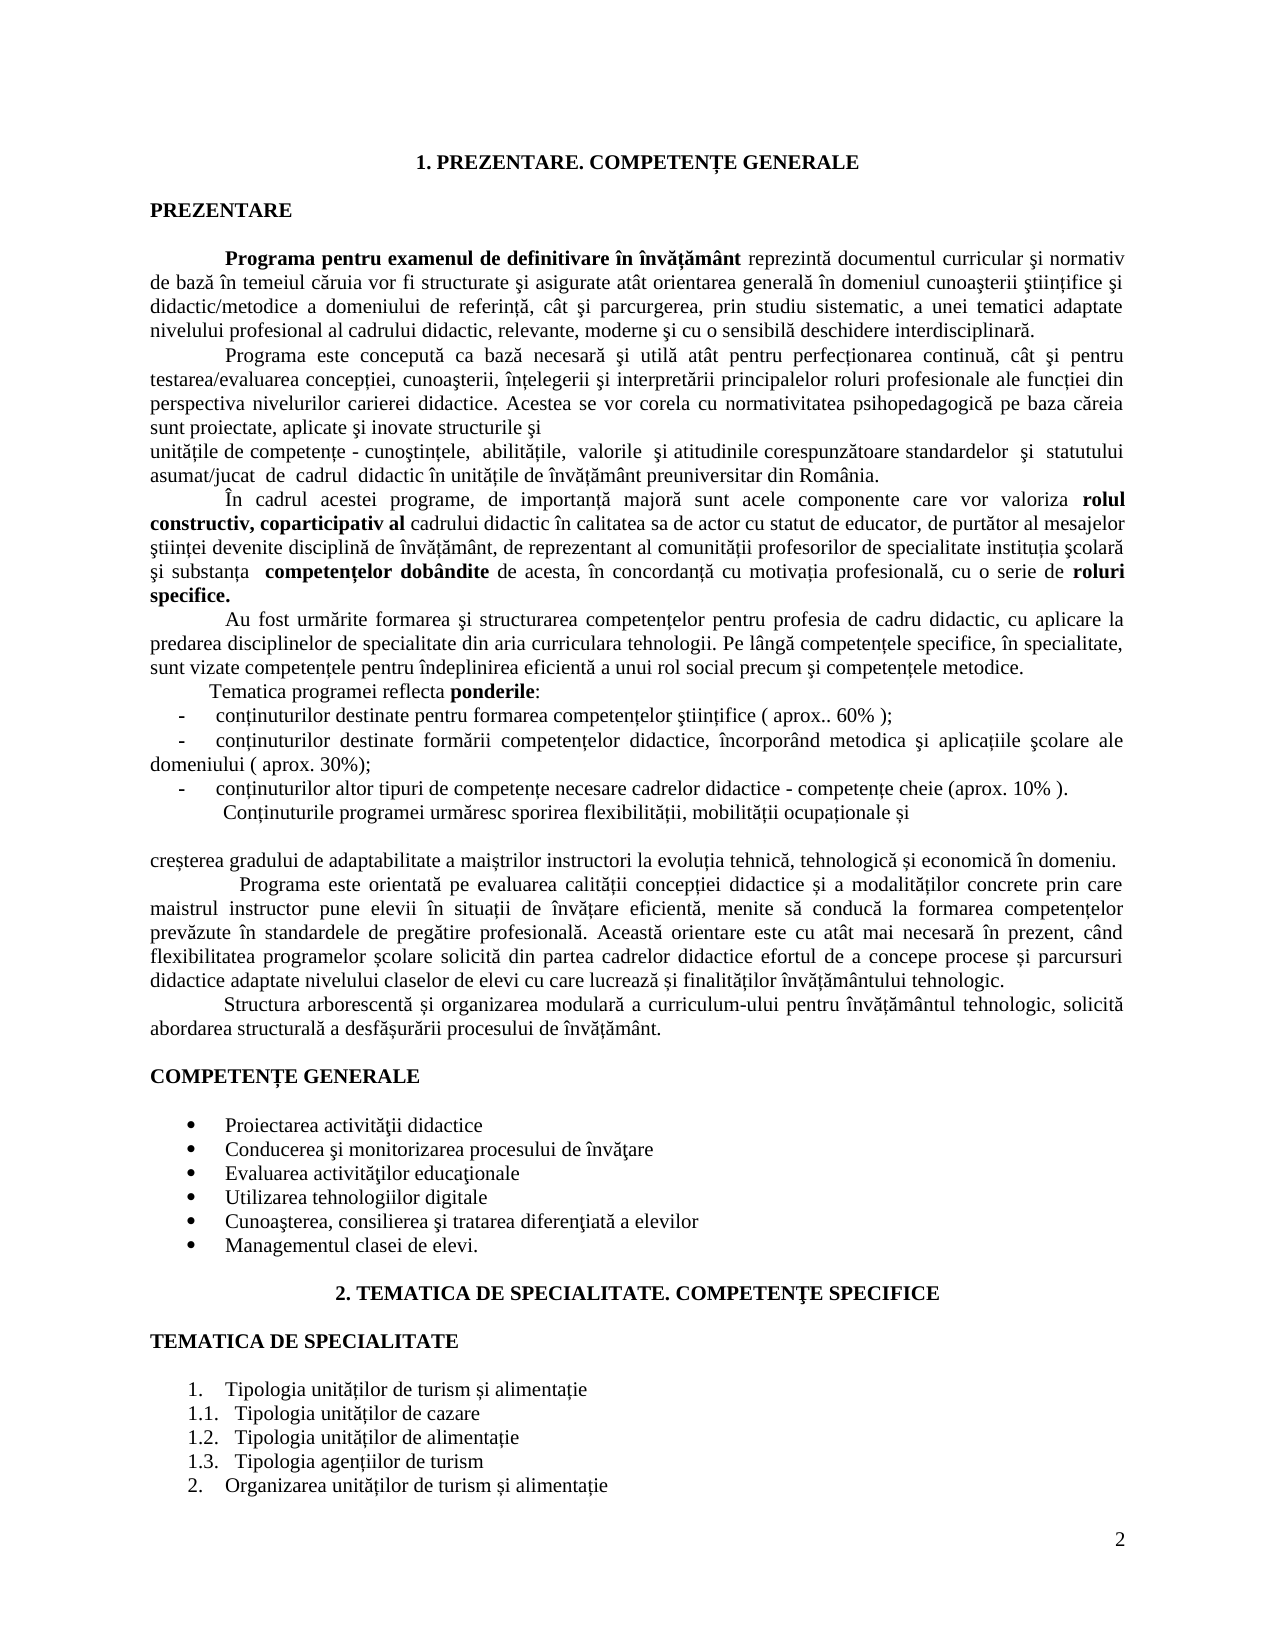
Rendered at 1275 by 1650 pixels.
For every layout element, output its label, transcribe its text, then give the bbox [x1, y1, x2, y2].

text TEMATICA DE SPECIALITATE [150, 1329, 1125, 1353]
list Tipologia unităților de turism și alimentație [150, 1377, 1125, 1401]
text PREZENTARE [150, 198, 1125, 222]
subtitle Conducerea şi monitorizarea procesului de învăţare [150, 1137, 1125, 1161]
text creșterea gradului de adaptabilitate a maiștrilor instructori la evoluția tehnică, tehnologică și economică în domeniu. [150, 848, 1125, 872]
text Programa pentru examenul de definitivare în învățământ reprezintă documentul curricular şi normativ de bază în temeiul căruia vor fi structurate şi asigurate atât orientarea generală în domeniul cunoaşterii ştiințifice şi didactic/metodice a domeniului de referință, cât şi parcurgerea, prin studiu sistematic, a unei tematici adaptate nivelului profesional al cadrului didactic, relevante, moderne şi cu o sensibilă deschidere interdisciplinară. [150, 246, 1125, 342]
list conținuturilor altor tipuri de competențe necesare cadrelor didactice - competențe cheie (aprox. 10% ). [150, 776, 1125, 800]
subtitle Managementul clasei de elevi. [150, 1233, 1125, 1257]
subtitle Proiectarea activităţii didactice [150, 1112, 1125, 1137]
text Programa este concepută ca bază necesară şi utilă atât pentru perfecționarea continuă, cât şi pentru testarea/evaluarea concepției, cunoaşterii, înțelegerii şi interpretării principalelor roluri profesionale ale funcției din perspectiva nivelurilor carierei didactice. Acestea se vor corela cu normativitatea psihopedagogică pe baza căreia sunt proiectate, aplicate şi inovate structurile şi [150, 342, 1125, 439]
list conținuturilor destinate pentru formarea competențelor ştiințifice ( aprox.. 60% ); [150, 703, 1125, 727]
text unitățile de competențe - cunoştințele, abilitățile, valorile şi atitudinile corespunzătoare standardelor şi statutului asumat/jucat de cadrul didactic în unitățile de învățământ preuniversitar din România. [150, 439, 1125, 487]
subtitle Evaluarea activităţilor educaţionale [150, 1161, 1125, 1185]
text Programa este orientată pe evaluarea calității concepției didactice și a modalităților concrete prin care maistrul instructor pune elevii în situații de învățare eficientă, menite să conducă la formarea competențelor prevăzute în standardele de pregătire profesională. Această orientare este cu atât mai necesară în prezent, când flexibilitatea programelor școlare solicită din partea cadrelor didactice efortul de a concepe procese și parcursuri didactice adaptate nivelului claselor de elevi cu care lucrează și finalităților învățământului tehnologic. [150, 872, 1125, 992]
text Structura arborescentă și organizarea modulară a curriculum-ului pentru învățământul tehnologic, solicită abordarea structurală a desfășurării procesului de învățământ. [150, 992, 1125, 1040]
subtitle Utilizarea tehnologiilor digitale [150, 1185, 1125, 1209]
list conținuturilor destinate formării competențelor didactice, încorporând metodica şi aplicațiile şcolare ale domeniului ( aprox. 30%); [150, 727, 1125, 776]
text Conținuturile programei urmăresc sporirea flexibilității, mobilității ocupaționale și [223, 800, 1125, 824]
text 1. PREZENTARE. COMPETENȚE GENERALE [150, 150, 1125, 174]
text În cadrul acestei programe, de importanță majoră sunt acele componente care vor valoriza rolul constructiv, coparticipativ al cadrului didactic în calitatea sa de actor cu statut de educator, de purtător al mesajelor ştiinței devenite disciplină de învățământ, de reprezentant al comunității profesorilor de specialitate instituția şcolară şi substanța competențelor dobândite de acesta, în concordanță cu motivația profesională, cu o serie de roluri specifice. [150, 487, 1125, 607]
text 2. TEMATICA DE SPECIALITATE. COMPETENŢE SPECIFICE [150, 1281, 1125, 1305]
list Organizarea unităților de turism și alimentație [150, 1473, 1125, 1497]
subtitle Cunoaşterea, consilierea şi tratarea diferenţiată a elevilor [150, 1209, 1125, 1233]
text COMPETENȚE GENERALE [150, 1064, 1125, 1088]
text Au fost urmărite formarea şi structurarea competențelor pentru profesia de cadru didactic, cu aplicare la predarea disciplinelor de specialitate din aria curriculara tehnologii. Pe lângă competențele specifice, în specialitate, sunt vizate competențele pentru îndeplinirea eficientă a unui rol social precum şi competențele metodice. [150, 607, 1125, 679]
list Tipologia unităților de cazare [150, 1401, 1125, 1425]
text Tematica programei reflecta ponderile: [150, 679, 1125, 703]
list Tipologia unităților de alimentație [150, 1425, 1125, 1449]
list Tipologia agențiilor de turism [150, 1449, 1125, 1473]
